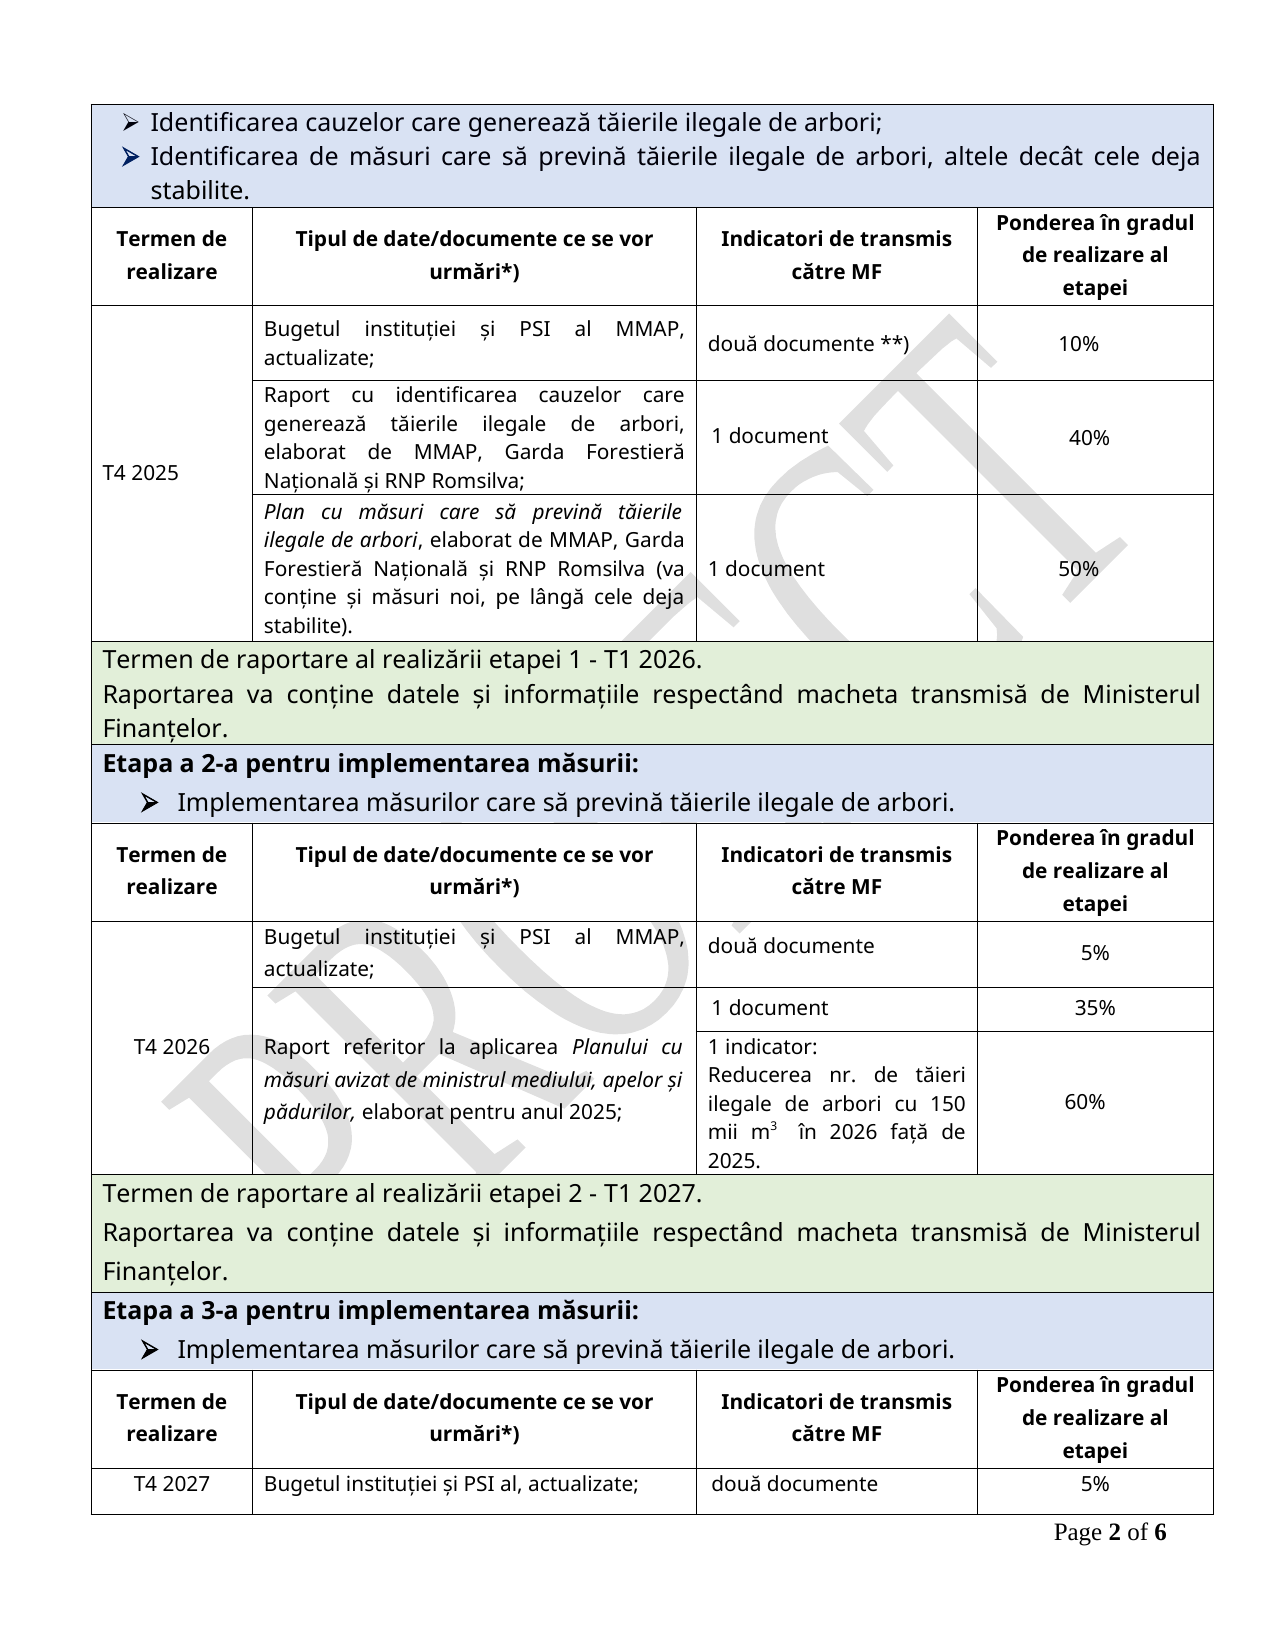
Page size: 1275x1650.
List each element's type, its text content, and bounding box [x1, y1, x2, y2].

table_cell 50% [978, 495, 1213, 641]
table_cell 35% [978, 988, 1213, 1031]
table_cell T4 2025 [92, 306, 252, 641]
table_cell Termen de realizare [92, 824, 252, 921]
table_cell Tipul de date/documente ce se vor urmări*) [253, 208, 696, 305]
table_cell Ponderea în gradul de realizare al etapei [978, 1371, 1213, 1468]
table_cell Bugetul instituției și PSI al MMAP, actualizate; [253, 306, 696, 379]
table_cell Bugetul instituției și PSI al MMAP, actualizate; [253, 922, 696, 987]
table_cell Tipul de date/documente ce se vor urmări*) [253, 824, 696, 921]
table_cell Termen de realizare [92, 1371, 252, 1468]
table_cell Plan cu măsuri care să prevină tăierile ilegale de arbori, elaborat de MMAP, Garda Forestieră Națională și RNP Romsilva (va conține și măsuri noi, pe lângă cele deja stabilite). [253, 495, 696, 641]
table_cell 5% [978, 922, 1213, 987]
table_cell 1 indicator: Reducerea nr. de tăieri ilegale de arbori cu 150 mii m3 în 2026 față de 2025. [697, 1032, 977, 1174]
table_cell Etapa a 2-a pentru implementarea măsurii: Implementarea măsurilor care să prevină tăierile ilegale de arbori. [92, 745, 1213, 822]
table_cell Tipul de date/documente ce se vor urmări*) [253, 1371, 696, 1468]
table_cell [92, 105, 1213, 207]
table_cell Termen de realizare [92, 208, 252, 305]
table_cell Indicatori de transmis către MF [697, 208, 977, 305]
table_cell Raport cu identificarea cauzelor care generează tăierile ilegale de arbori, elaborat de MMAP, Garda Forestieră Națională și RNP Romsilva; [253, 381, 696, 494]
table_cell 5% [978, 1469, 1213, 1514]
table_cell Ponderea în gradul de realizare al etapei [978, 208, 1213, 305]
table_cell 1 document [697, 495, 977, 641]
table_cell Termen de raportare al realizării etapei 2 - T1 2027. Raportarea va conține datele și informațiile respectând macheta transmisă de Ministerul Finanțelor. [92, 1175, 1213, 1292]
table_cell două documente [697, 922, 977, 987]
table_cell 40% [978, 381, 1213, 494]
table_cell T4 2027 [92, 1469, 252, 1514]
table_cell Raport referitor la aplicarea Planului cu măsuri avizat de ministrul mediului, apelor și pădurilor, elaborat pentru anul 2025; [253, 988, 696, 1174]
table_cell T4 2026 [92, 922, 252, 1174]
table_cell 1 document [697, 988, 977, 1031]
table_cell Indicatori de transmis către MF [697, 824, 977, 921]
table_cell Bugetul instituției și PSI al, actualizate; [253, 1469, 696, 1514]
table_cell Indicatori de transmis către MF [697, 1371, 977, 1468]
table_cell 1 document [697, 381, 977, 494]
table_cell două documente [697, 1469, 977, 1514]
table_cell Ponderea în gradul de realizare al etapei [978, 824, 1213, 921]
table_cell Termen de raportare al realizării etapei 1 - T1 2026. Raportarea va conține datele și informațiile respectând macheta transmisă de Ministerul Finanțelor. [92, 642, 1213, 744]
table_cell două documente **) [697, 306, 977, 379]
table_cell 10% [978, 306, 1213, 379]
table_cell Etapa a 3-a pentru implementarea măsurii: Implementarea măsurilor care să prevină tăierile ilegale de arbori. [92, 1293, 1213, 1369]
table_cell 60% [978, 1032, 1213, 1174]
